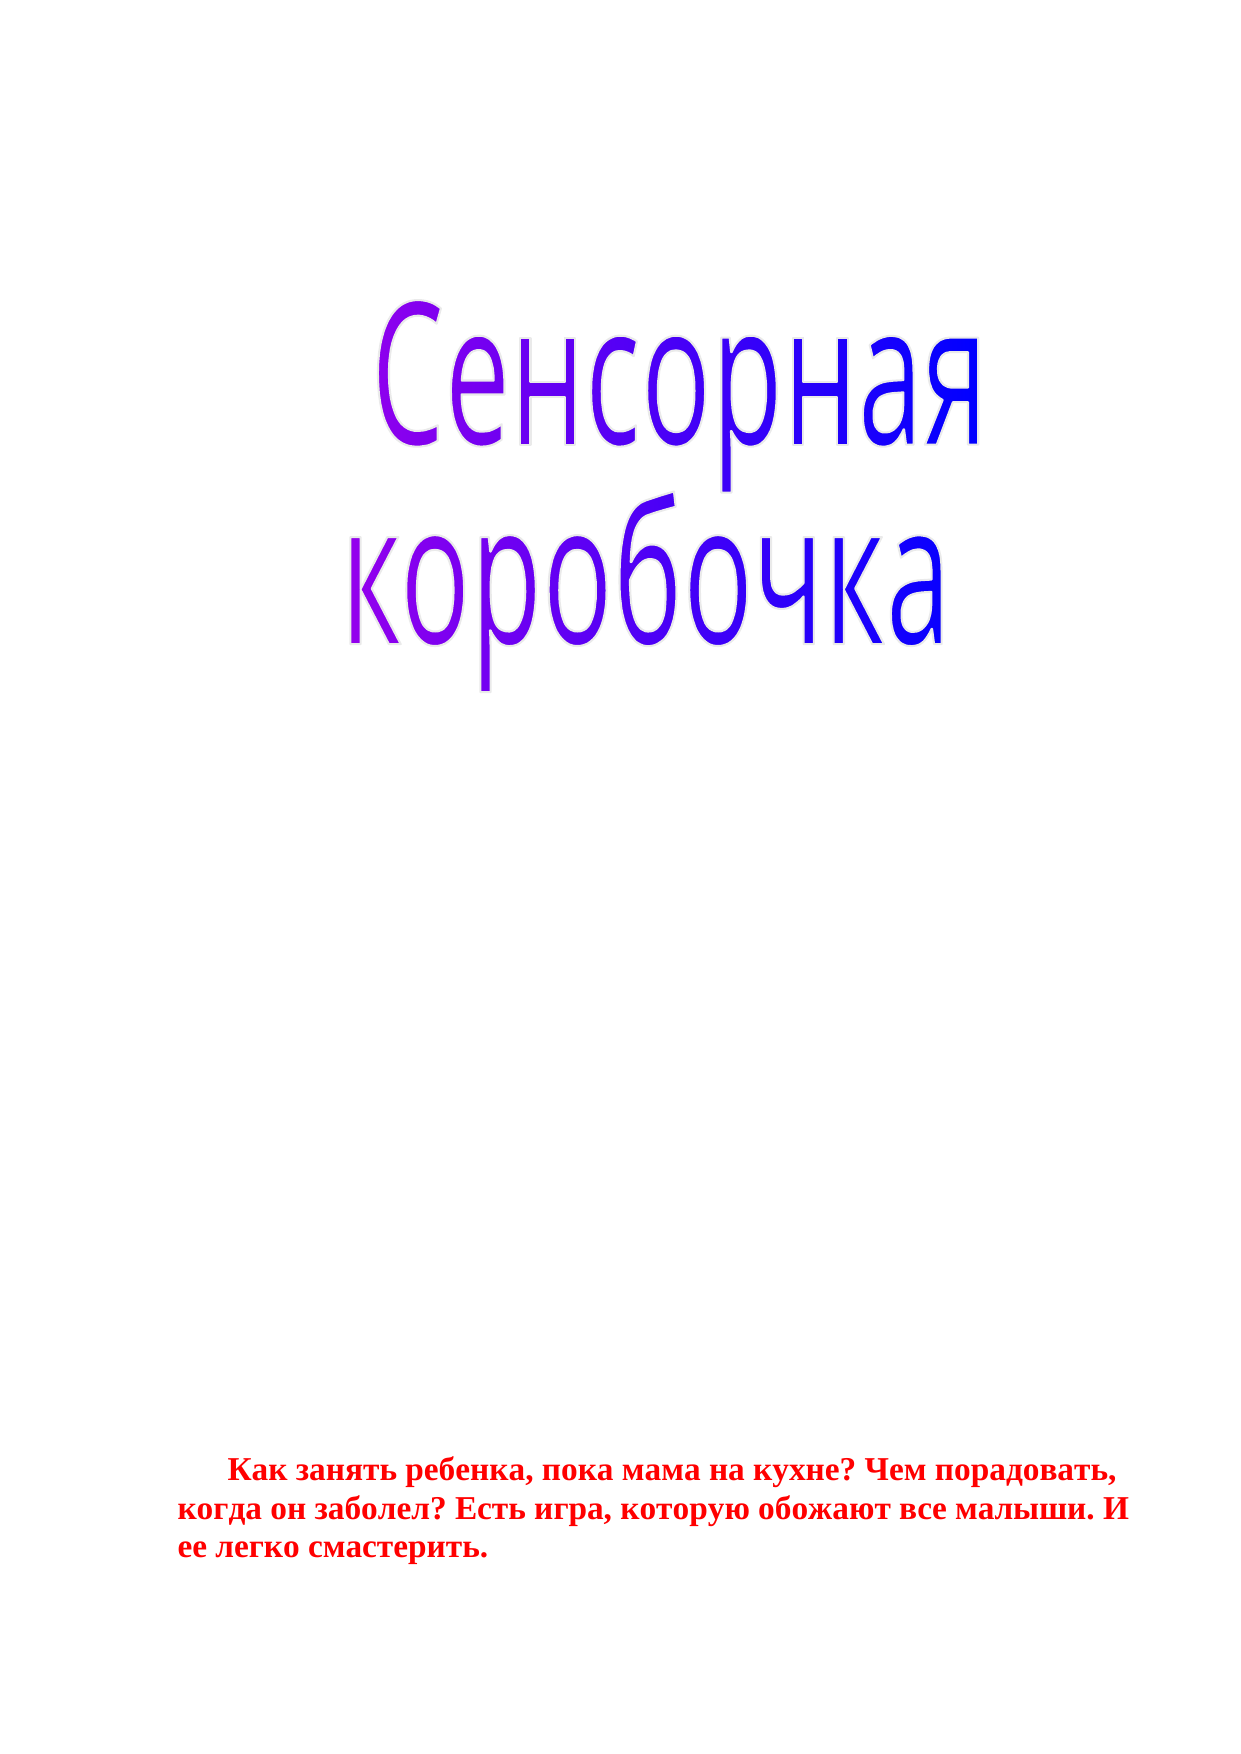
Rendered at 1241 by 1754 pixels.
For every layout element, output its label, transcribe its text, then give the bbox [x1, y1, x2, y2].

text Как занять ребенка, пока мама на кухне? Чем порадовать, когда он заболел? Есть игра, которую обожают все малыши. И ее легко смастерить. [177, 1449, 1152, 1564]
